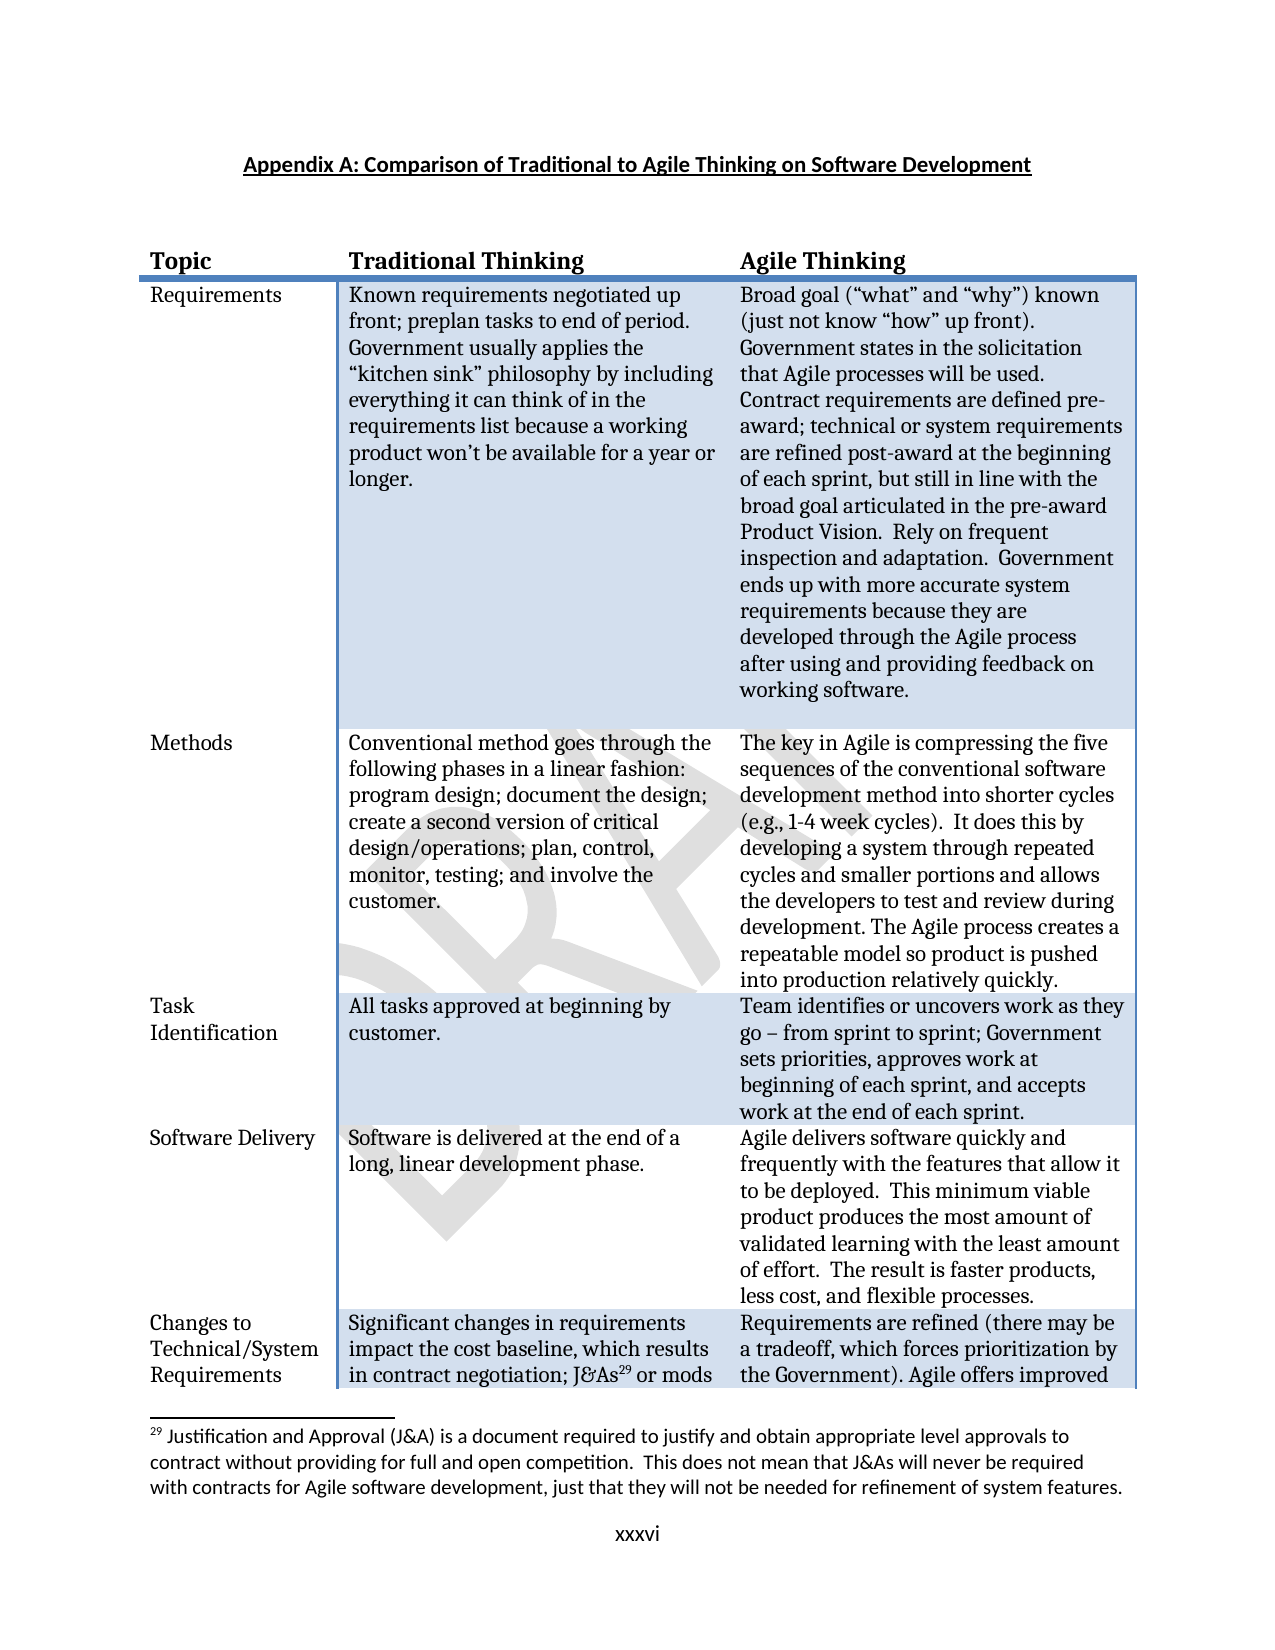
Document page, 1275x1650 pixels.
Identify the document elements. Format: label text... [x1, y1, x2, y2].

table_header Traditional Thinking [338, 247, 729, 275]
text Appendix A: Comparison of Traditional to Agile Thinking on Software Development [150, 150, 1125, 178]
table_cell Task Identification [139, 993, 336, 1125]
table_cell Known requirements negotiated up front; preplan tasks to end of period. Government usually applies the “kitchen sink” philosophy by including everything it can think of in the requirements list because a working product won’t be available for a year or longer. [339, 282, 729, 729]
table_cell Broad goal (“what” and “why”) known (just not know “how” up front). Government states in the solicitation that Agile processes will be used. Contract requirements are defined pre-award; technical or system requirements are refined post-award at the beginning of each sprint, but still in line with the broad goal articulated in the pre-award Product Vision. Rely on frequent inspection and adaptation. Government ends up with more accurate system requirements because they are developed through the Agile process after using and providing feedback on working software. [729, 282, 1135, 729]
table_cell Methods [139, 730, 336, 993]
table_cell Team identifies or uncovers work as they go – from sprint to sprint; Government sets priorities, approves work at beginning of each sprint, and accepts work at the end of each sprint. [729, 993, 1135, 1125]
table_header Topic [139, 247, 337, 275]
table_cell The key in Agile is compressing the five sequences of the conventional software development method into shorter cycles (e.g., 1-4 week cycles). It does this by developing a system through repeated cycles and smaller portions and allows the developers to test and review during development. The Agile process creates a repeatable model so product is pushed into production relatively quickly. [729, 730, 1135, 993]
table_cell Software Delivery [139, 1125, 336, 1309]
table_cell Conventional method goes through the following phases in a linear fashion: program design; document the design; create a second version of critical design/operations; plan, control, monitor, testing; and involve the customer. [339, 730, 729, 993]
table_cell Agile delivers software quickly and frequently with the features that allow it to be deployed. This minimum viable product produces the most amount of validated learning with the least amount of effort. The result is faster products, less cost, and flexible processes. [729, 1125, 1135, 1309]
table_cell Requirements [139, 282, 336, 729]
table_cell All tasks approved at beginning by customer. [339, 993, 729, 1125]
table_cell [139, 1309, 336, 1388]
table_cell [729, 1309, 1135, 1388]
table_cell Software is delivered at the end of a long, linear development phase. [339, 1125, 729, 1309]
table_header Agile Thinking [729, 247, 1136, 275]
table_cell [339, 1309, 729, 1388]
